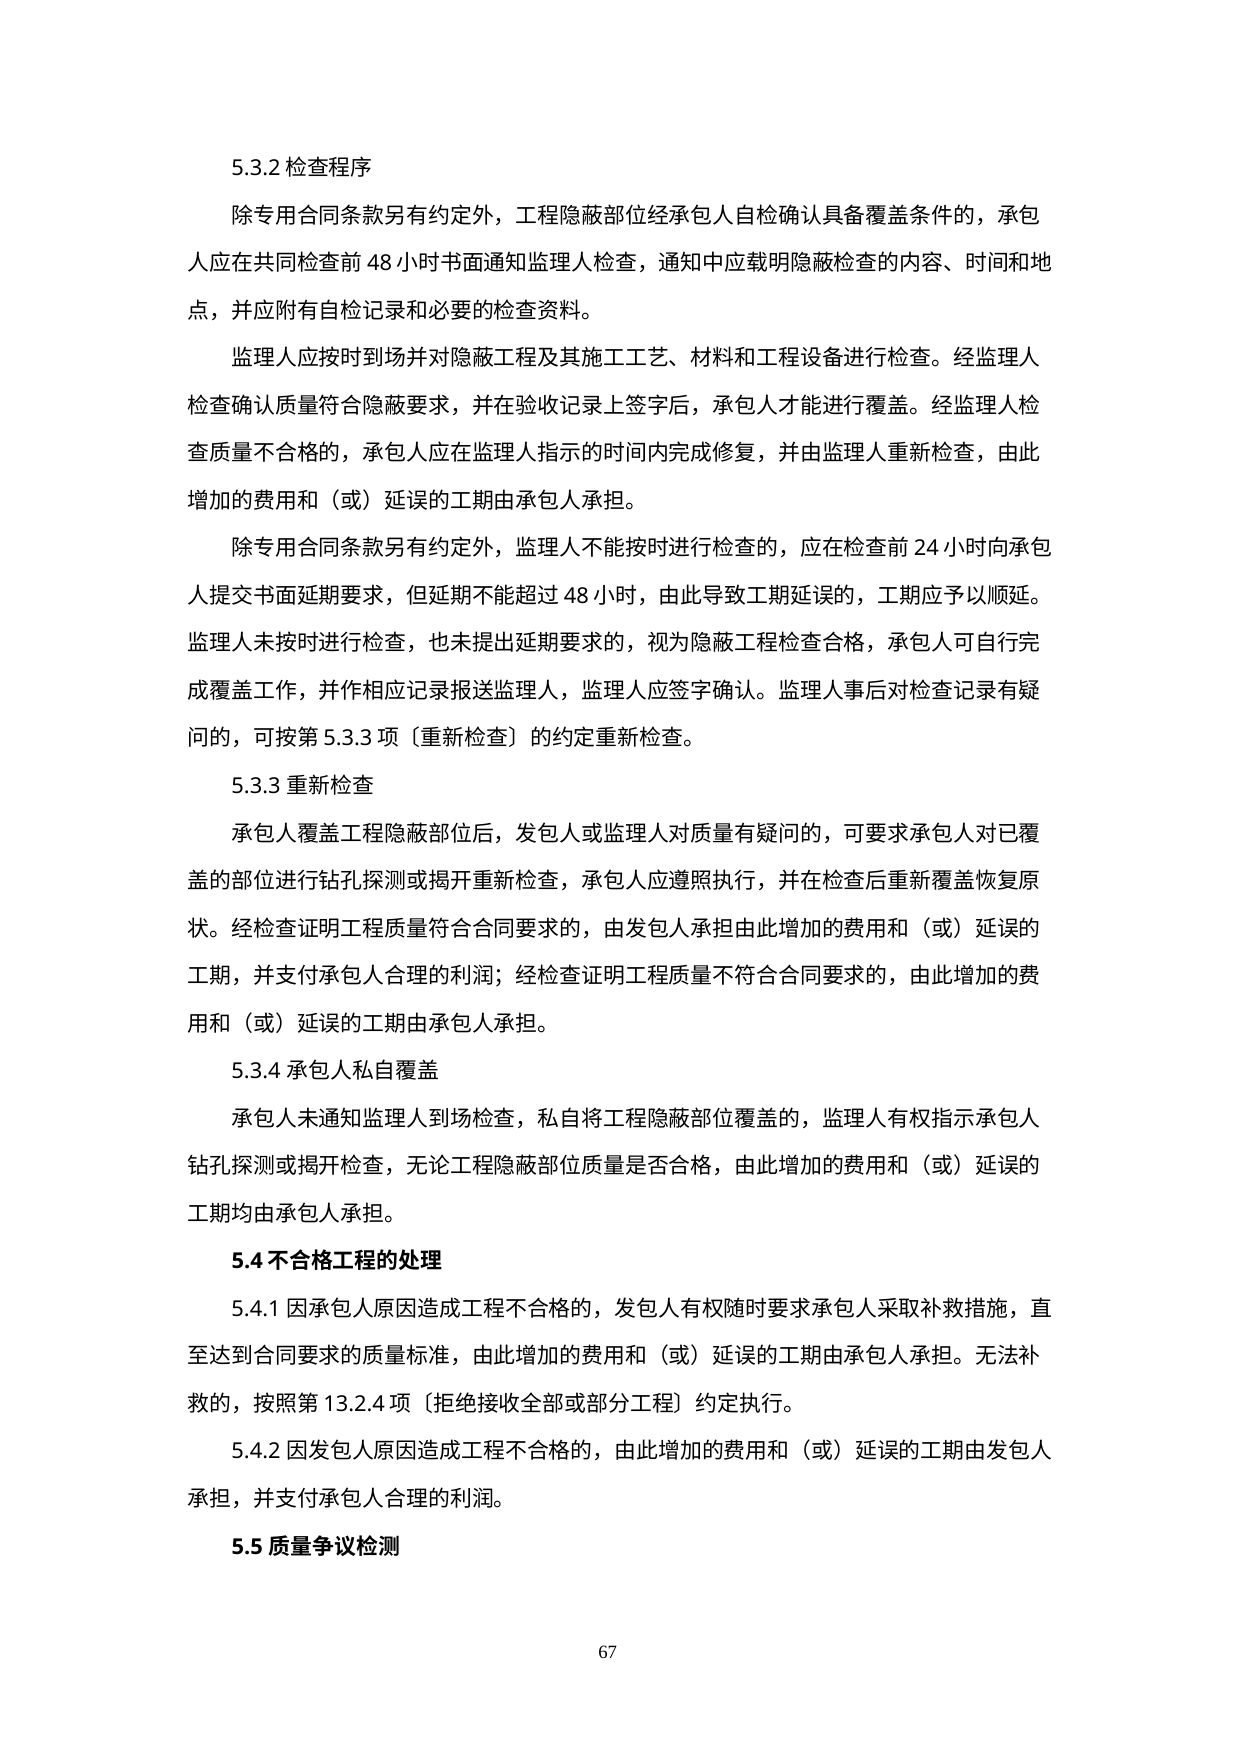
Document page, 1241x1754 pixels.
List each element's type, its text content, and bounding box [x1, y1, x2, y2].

subtitle 5.4不合格工程的处理 [187, 1243, 1053, 1275]
text 监理人应按时到场并对隐蔽工程及其施工工艺、材料和工程设备进行检查。经监理人检查确认质量符合隐蔽要求，并在验收记录上签字后，承包人才能进行覆盖。经监理人检查质量不合格的，承包人应在监理人指示的时间内完成修复，并由监理人重新检查，由此增加的费用和（或）延误的工期由承包人承担。 [187, 340, 1053, 514]
text 5.3.4 承包人私自覆盖 [187, 1053, 1053, 1085]
text 5.3.3 重新检查 [187, 768, 1053, 800]
text 5.4.2 因发包人原因造成工程不合格的，由此增加的费用和（或）延误的工期由发包人承担，并支付承包人合理的利润。 [187, 1433, 1053, 1513]
text 5.4.1 因承包人原因造成工程不合格的，发包人有权随时要求承包人采取补救措施，直至达到合同要求的质量标准，由此增加的费用和（或）延误的工期由承包人承担。无法补救的，按照第13.2.4项〔拒绝接收全部或部分工程〕约定执行。 [187, 1291, 1053, 1418]
text 除专用合同条款另有约定外，工程隐蔽部位经承包人自检确认具备覆盖条件的，承包人应在共同检查前48小时书面通知监理人检查，通知中应载明隐蔽检查的内容、时间和地点，并应附有自检记录和必要的检查资料。 [187, 198, 1053, 324]
text 除专用合同条款另有约定外，监理人不能按时进行检查的，应在检查前24小时向承包人提交书面延期要求，但延期不能超过48小时，由此导致工期延误的，工期应予以顺延。监理人未按时进行检查，也未提出延期要求的，视为隐蔽工程检查合格，承包人可自行完成覆盖工作，并作相应记录报送监理人，监理人应签字确认。监理人事后对检查记录有疑问的，可按第5.3.3项〔重新检查〕的约定重新检查。 [187, 530, 1053, 752]
text 承包人未通知监理人到场检查，私自将工程隐蔽部位覆盖的，监理人有权指示承包人钻孔探测或揭开检查，无论工程隐蔽部位质量是否合格，由此增加的费用和（或）延误的工期均由承包人承担。 [187, 1101, 1053, 1227]
text 5.3.2检查程序 [187, 150, 1053, 182]
subtitle 5.5 质量争议检测 [187, 1529, 1053, 1560]
text 承包人覆盖工程隐蔽部位后，发包人或监理人对质量有疑问的，可要求承包人对已覆盖的部位进行钻孔探测或揭开重新检查，承包人应遵照执行，并在检查后重新覆盖恢复原状。经检查证明工程质量符合合同要求的，由发包人承担由此增加的费用和（或）延误的工期，并支付承包人合理的利润；经检查证明工程质量不符合合同要求的，由此增加的费用和（或）延误的工期由承包人承担。 [187, 816, 1053, 1037]
